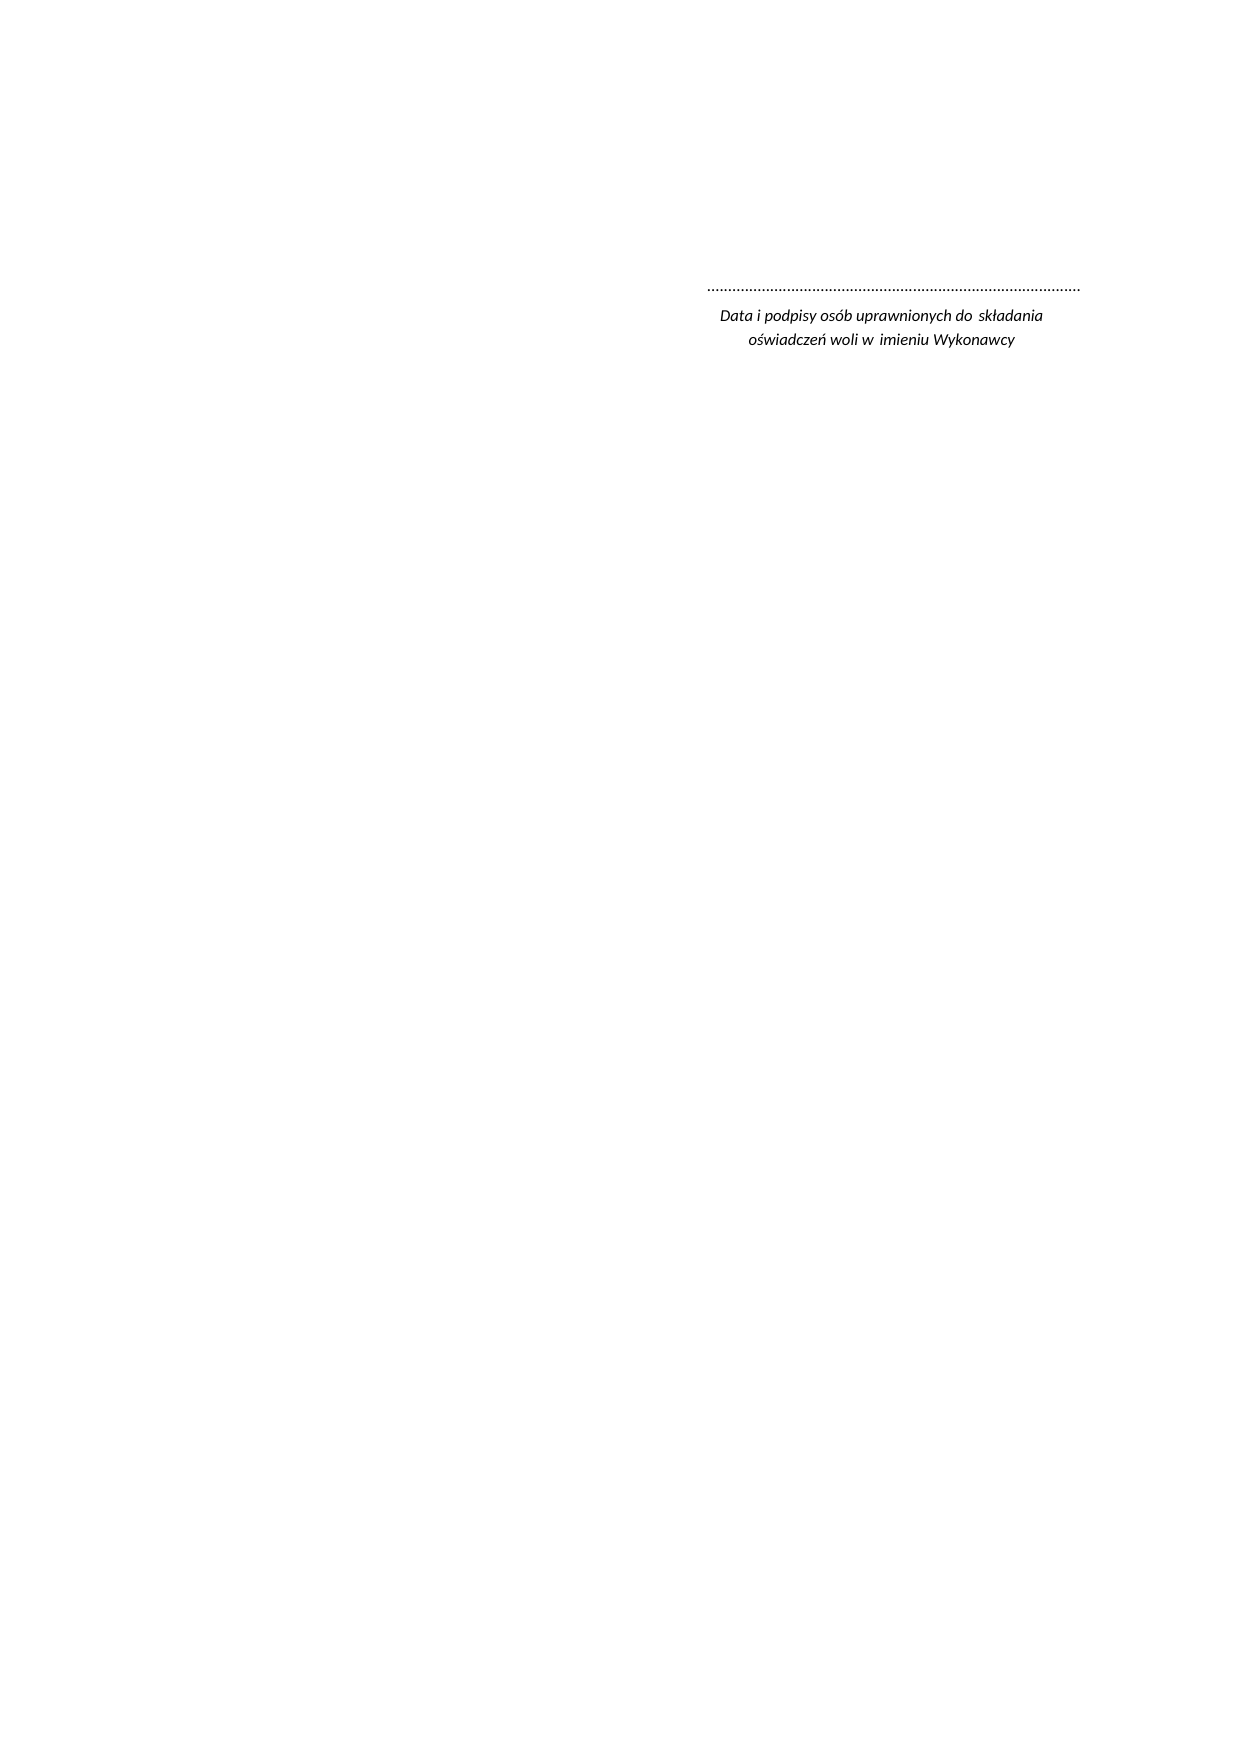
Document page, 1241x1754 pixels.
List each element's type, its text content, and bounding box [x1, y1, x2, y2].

text ......................................................................................... [607, 271, 1211, 296]
text Data i podpisy osób uprawnionych do składania [664, 305, 1100, 325]
text oświadczeń woli w imieniu Wykonawcy [664, 329, 1100, 349]
